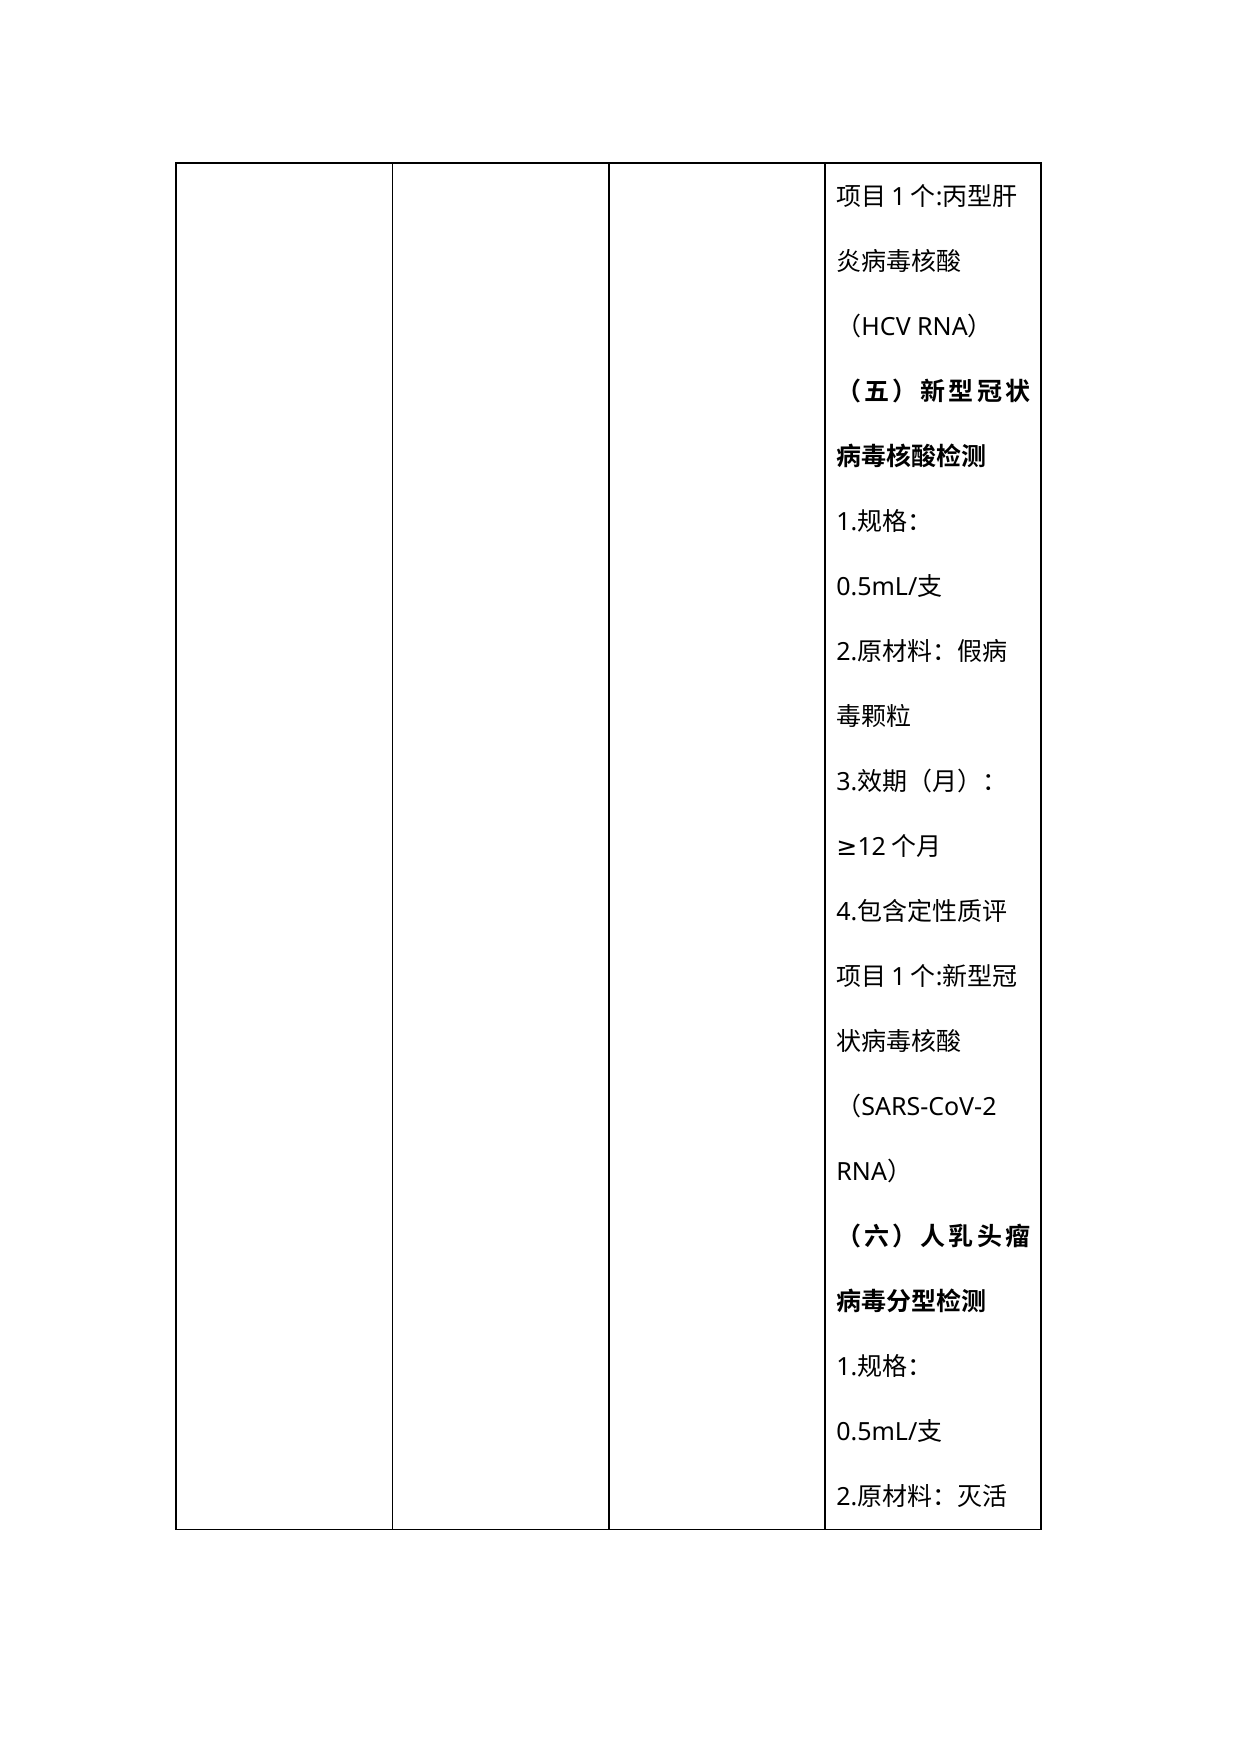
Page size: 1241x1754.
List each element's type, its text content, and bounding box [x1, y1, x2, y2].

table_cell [826, 164, 1040, 1528]
table_cell 2 [393, 164, 608, 1528]
table_cell [610, 164, 824, 1528]
table_cell [177, 164, 392, 1528]
